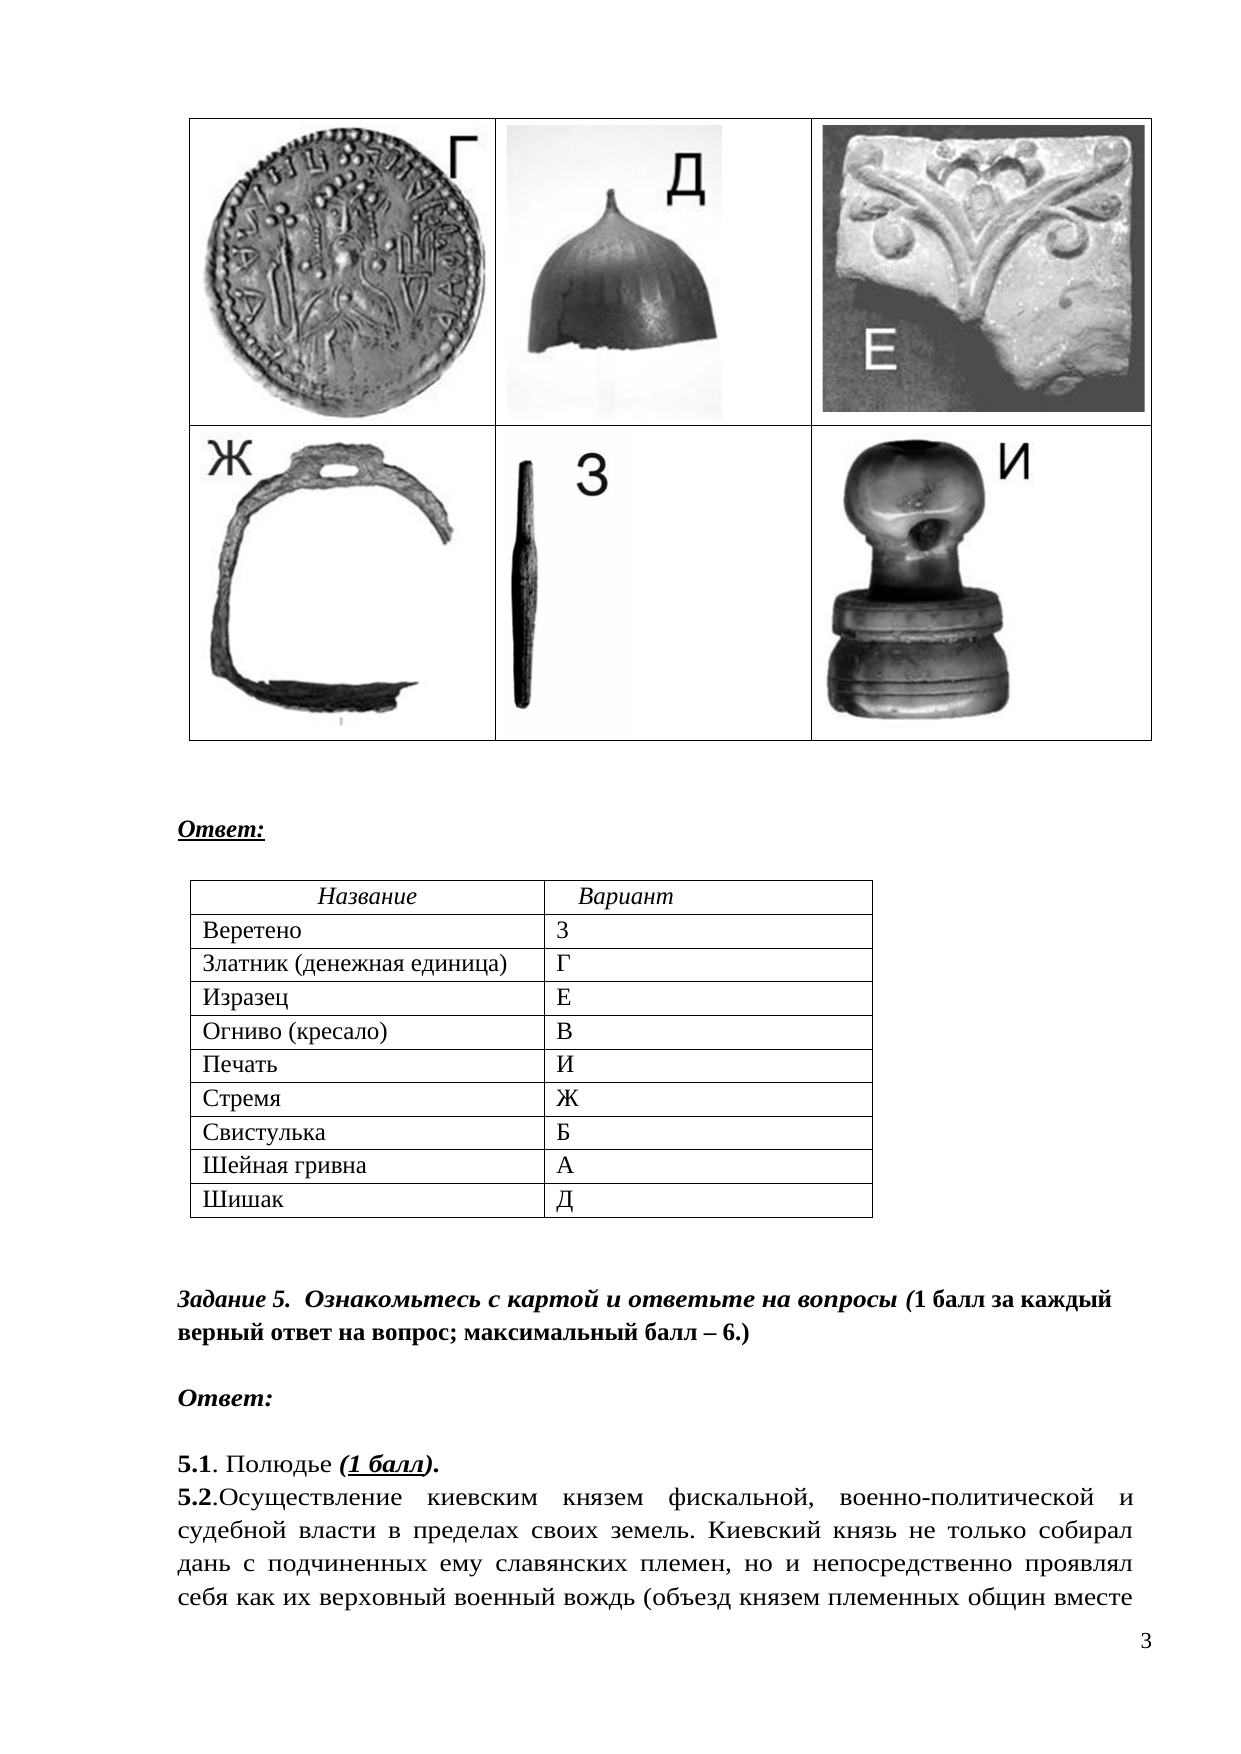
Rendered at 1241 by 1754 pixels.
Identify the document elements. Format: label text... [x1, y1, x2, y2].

table_cell Стремя [191, 1083, 544, 1116]
subtitle Ответ: [177, 814, 1152, 843]
picture [822, 432, 1035, 730]
table_cell 3 [545, 915, 872, 947]
table_cell Веретено [191, 915, 544, 947]
table_cell Шишак [191, 1184, 544, 1217]
table_cell Е [545, 982, 872, 1015]
table_cell Д [545, 1184, 872, 1217]
subtitle Задание 5. Ознакомьтесь с картой и ответьте на вопросы (1 балл за каждый верный ответ на вопрос; максимальный балл – 6.) [177, 1284, 1152, 1346]
table_cell Свистулька [191, 1117, 544, 1149]
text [177, 1482, 1134, 1610]
table_cell Б [545, 1117, 872, 1149]
table_cell И [545, 1050, 872, 1082]
table_cell Златник (денежная единица) [191, 949, 544, 981]
table_cell [190, 119, 495, 424]
picture [200, 125, 488, 421]
table_cell [812, 119, 1151, 424]
text 5.1. Полюдье (1 балл). [177, 1449, 1134, 1478]
picture [200, 432, 460, 726]
picture [506, 432, 630, 736]
table_cell В [545, 1016, 872, 1048]
table_cell Шейная гривна [191, 1150, 544, 1183]
table_cell [496, 119, 811, 424]
table_cell [812, 426, 1151, 740]
table_cell А [545, 1150, 872, 1183]
table_cell Ж [545, 1083, 872, 1116]
table_cell Г [545, 949, 872, 981]
table_cell Огниво (кресало) [191, 1016, 544, 1048]
text Ответ: [177, 1383, 1134, 1412]
picture [822, 125, 1145, 412]
table_cell [496, 426, 811, 740]
table_cell [190, 426, 495, 740]
table_header Название [191, 881, 544, 914]
table_header Вариант [545, 881, 872, 914]
table_cell Печать [191, 1050, 544, 1082]
picture [506, 125, 722, 421]
table_cell Изразец [191, 982, 544, 1015]
